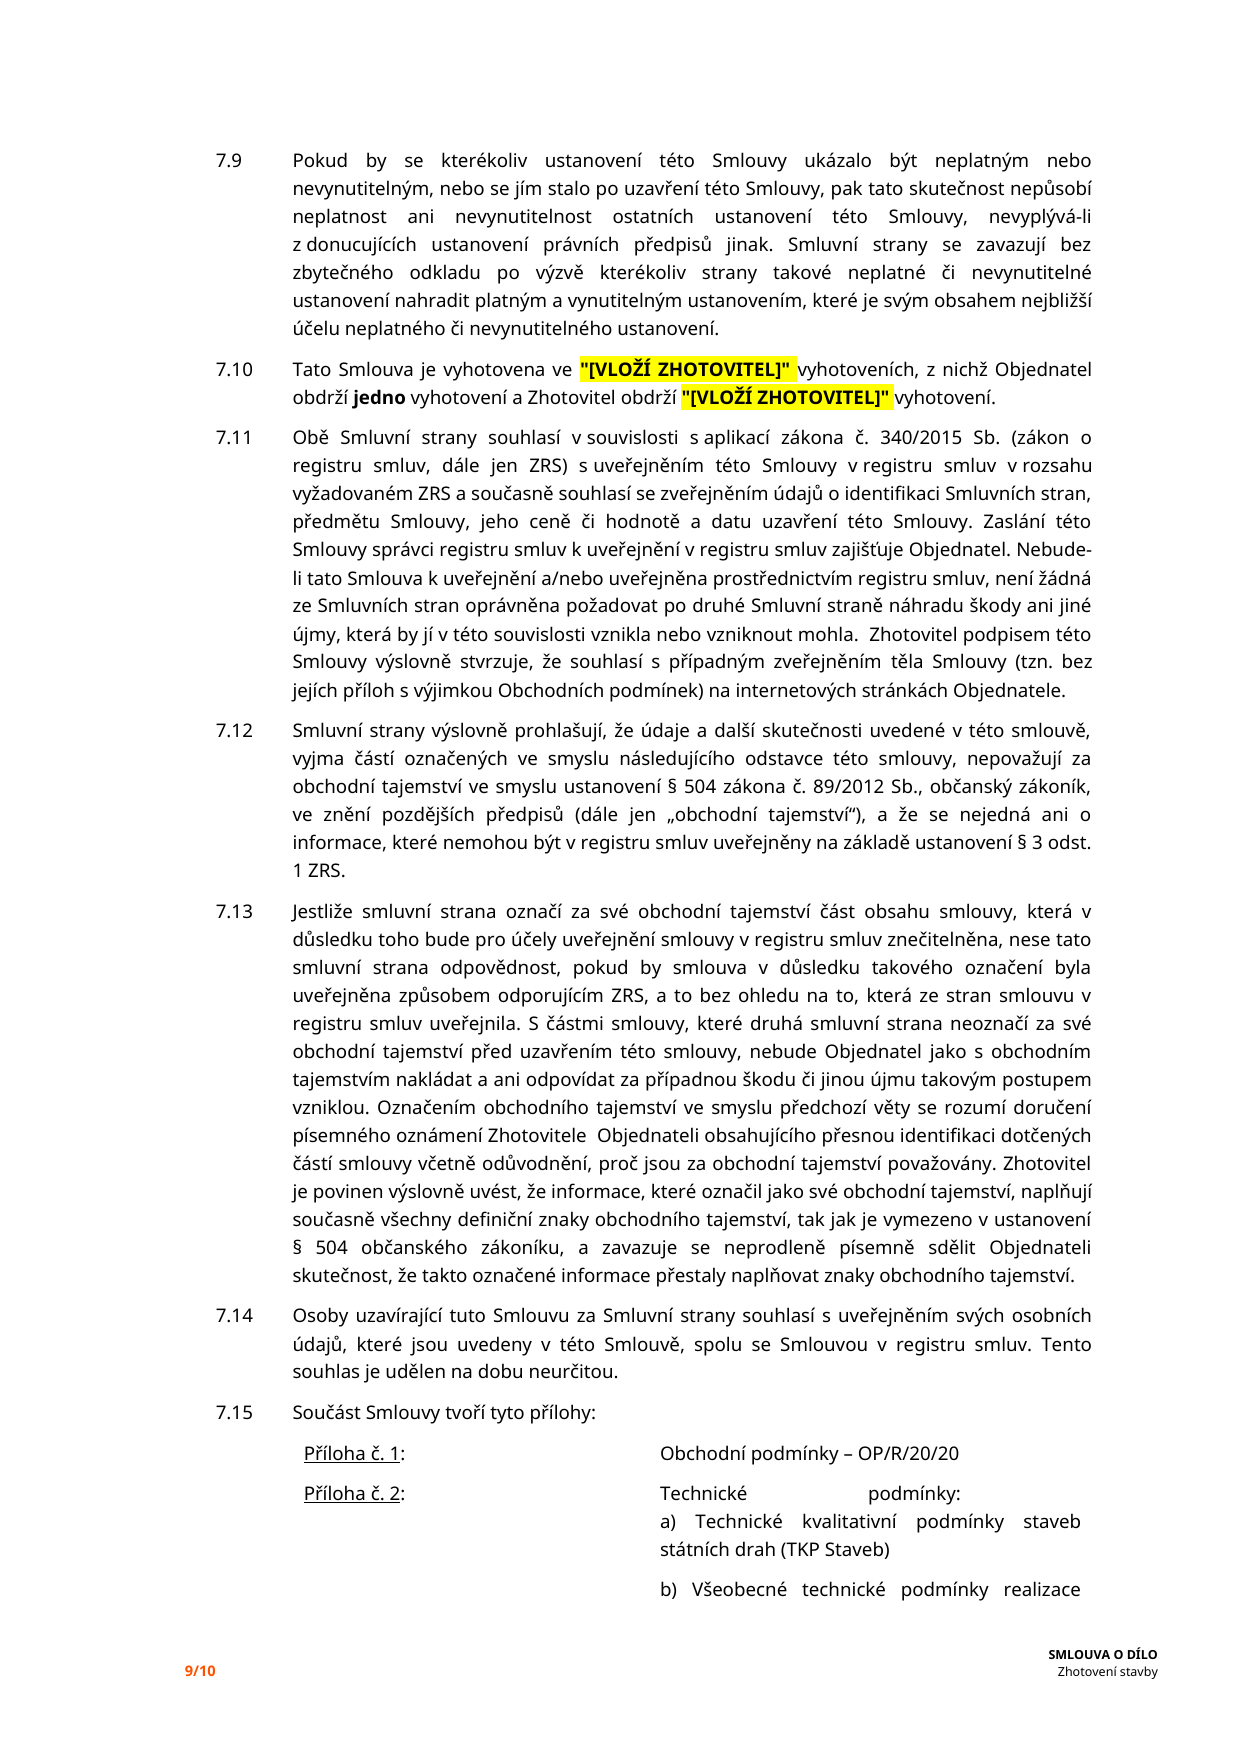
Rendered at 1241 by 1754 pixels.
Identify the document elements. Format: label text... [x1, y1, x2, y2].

list Tato Smlouva je vyhotovena ve vyhotoveních, z nichž Objednatel obdrží jedno vyhotovení a Zhotovitel obdrží vyhotovení. [216, 356, 1093, 410]
text Smluvní strany výslovně prohlašují, že údaje a další skutečnosti uvedené v této smlouvě, vyjma částí označených ve smyslu následujícího odstavce této smlouvy, nepovažují za obchodní tajemství ve smyslu ustanovení § 504 zákona č. 89/2012 Sb., občanský zákoník, ve znění pozdějších předpisů (dále jen „obchodní tajemství“), a že se nejedná ani o informace, které nemohou být v registru smluv uveřejněny na základě ustanovení § 3 odst. 1 ZRS. [216, 717, 1093, 883]
table_header Příloha č. 1: [216, 1440, 572, 1480]
table_header Obchodní podmínky – OP/R/20/20 [572, 1440, 1093, 1480]
text Součást Smlouvy tvoří tyto přílohy: [216, 1399, 1093, 1425]
text Pokud by se kterékoliv ustanovení této Smlouvy ukázalo být neplatným nebo nevynutitelným, nebo se jím stalo po uzavření této Smlouvy, pak tato skutečnost nepůsobí neplatnost ani nevynutitelnost ostatních ustanovení této Smlouvy, nevyplývá-li z donucujících ustanovení právních předpisů jinak. Smluvní strany se zavazují bez zbytečného odkladu po výzvě kterékoliv strany takové neplatné či nevynutitelné ustanovení nahradit platným a vynutitelným ustanovením, které je svým obsahem nejbližší účelu neplatného či nevynutitelného ustanovení. [216, 147, 1093, 341]
text Jestliže smluvní strana označí za své obchodní tajemství část obsahu smlouvy, která v důsledku toho bude pro účely uveřejnění smlouvy v registru smluv znečitelněna, nese tato smluvní strana odpovědnost, pokud by smlouva v důsledku takového označení byla uveřejněna způsobem odporujícím ZRS, a to bez ohledu na to, která ze stran smlouvu v registru smluv uveřejnila. S částmi smlouvy, které druhá smluvní strana neoznačí za své obchodní tajemství před uzavřením této smlouvy, nebude Objednatel jako s obchodním tajemstvím nakládat a ani odpovídat za případnou škodu či jinou újmu takovým postupem vzniklou. Označením obchodního tajemství ve smyslu předchozí věty se rozumí doručení písemného oznámení Zhotovitele Objednateli obsahujícího přesnou identifikaci dotčených částí smlouvy včetně odůvodnění, proč jsou za obchodní tajemství považovány. Zhotovitel je povinen výslovně uvést, že informace, které označil jako své obchodní tajemství, naplňují současně všechny definiční znaky obchodního tajemství, tak jak je vymezeno v ustanovení § 504 občanského zákoníku, a zavazuje se neprodleně písemně sdělit Objednateli skutečnost, že takto označené informace přestaly naplňovat znaky obchodního tajemství. [216, 898, 1093, 1288]
table_cell Příloha č. 2: [216, 1480, 572, 1602]
text Osoby uzavírající tuto Smlouvu za Smluvní strany souhlasí s uveřejněním svých osobních údajů, které jsou uvedeny v této Smlouvě, spolu se Smlouvou v registru smluv. Tento souhlas je udělen na dobu neurčitou. [216, 1303, 1093, 1384]
text Obě Smluvní strany souhlasí v souvislosti s aplikací zákona č. 340/2015 Sb. (zákon o registru smluv, dále jen ZRS) s uveřejněním této Smlouvy v registru smluv v rozsahu vyžadovaném ZRS a současně souhlasí se zveřejněním údajů o identifikaci Smluvních stran, předmětu Smlouvy, jeho ceně či hodnotě a datu uzavření této Smlouvy. Zaslání této Smlouvy správci registru smluv k uveřejnění v registru smluv zajišťuje Objednatel. Nebude-li tato Smlouva k uveřejnění a/nebo uveřejněna prostřednictvím registru smluv, není žádná ze Smluvních stran oprávněna požadovat po druhé Smluvní straně náhradu škody ani jiné újmy, která by jí v této souvislosti vznikla nebo vzniknout mohla. Zhotovitel podpisem této Smlouvy výslovně stvrzuje, že souhlasí s případným zveřejněním těla Smlouvy (tzn. bez jejích příloh s výjimkou Obchodních podmínek) na internetových stránkách Objednatele. [216, 425, 1093, 702]
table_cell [572, 1480, 1093, 1602]
